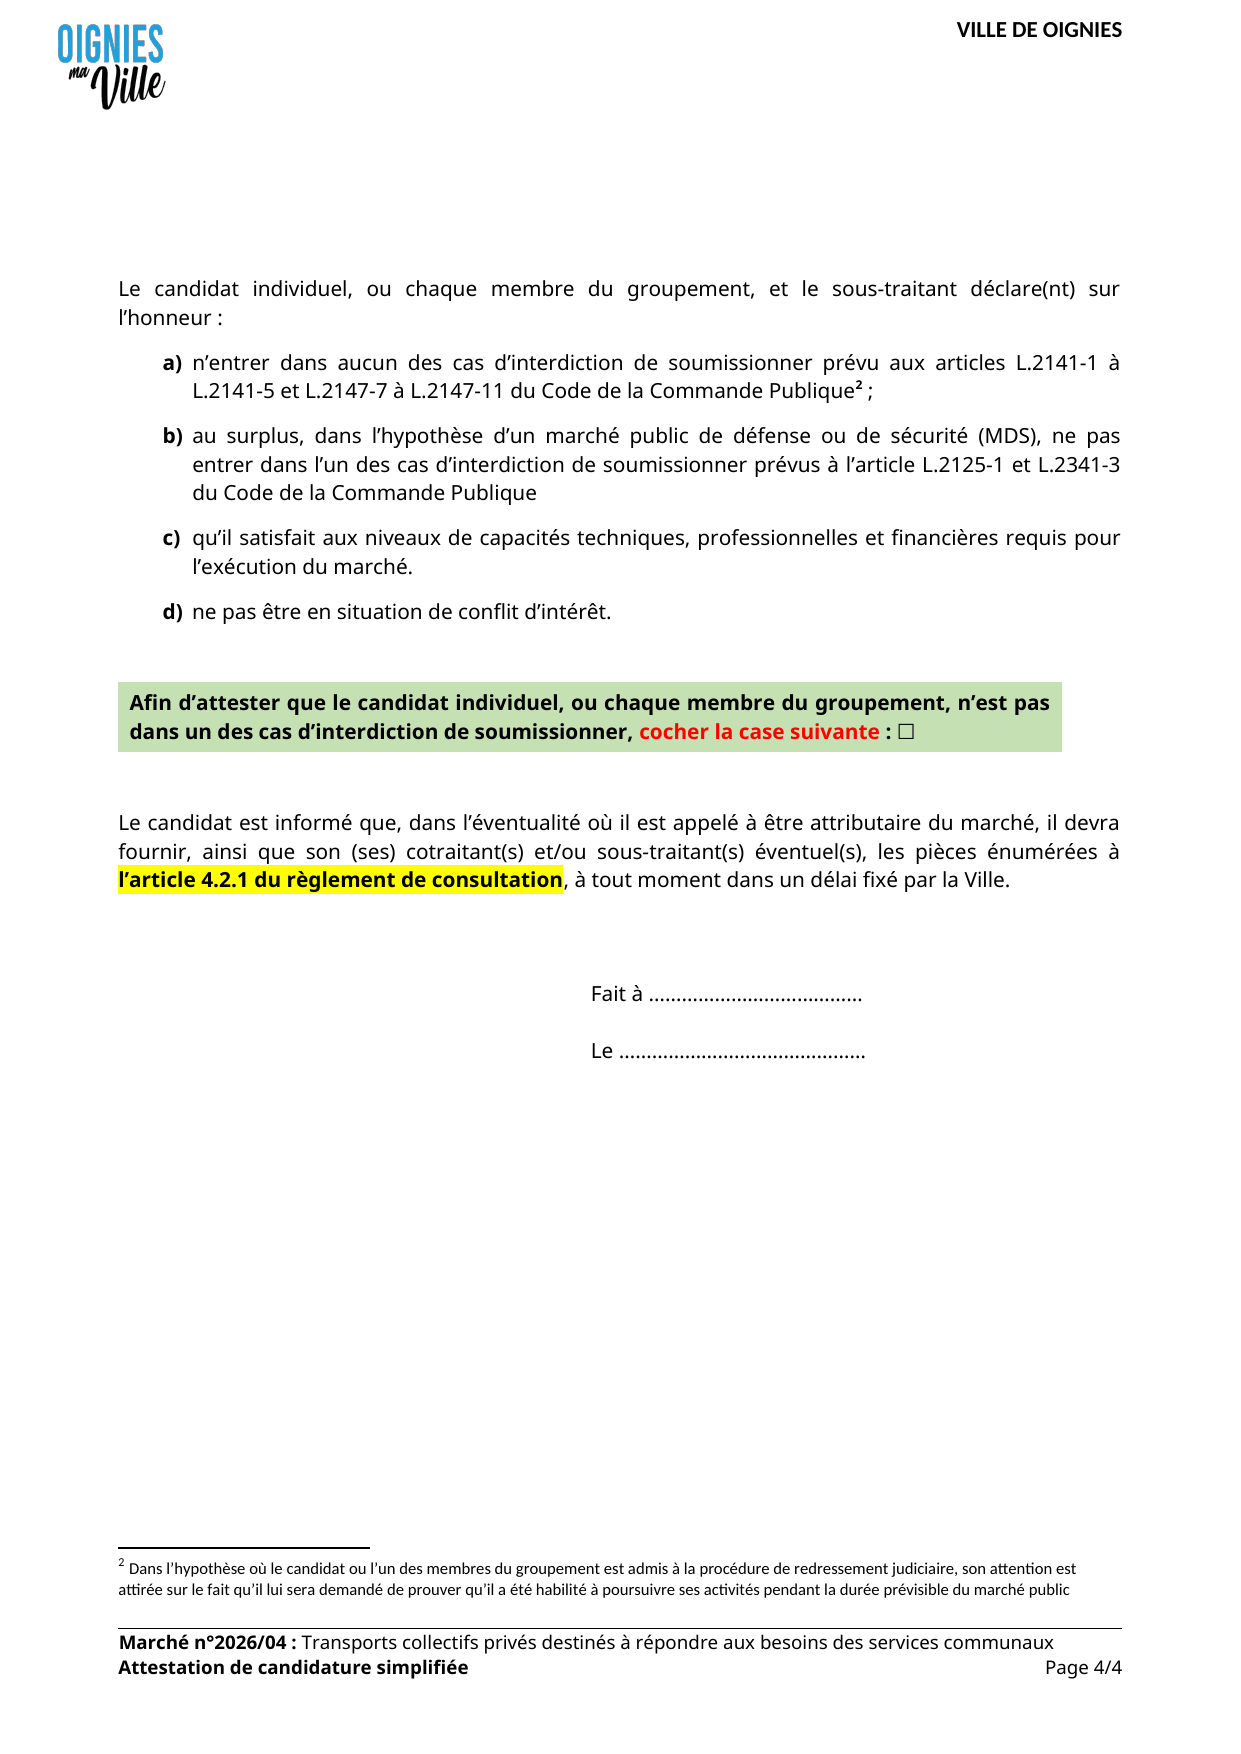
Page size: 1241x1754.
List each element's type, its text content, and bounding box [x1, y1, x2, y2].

text Le candidat est informé que, dans l’éventualité où il est appelé à être attributaire du marché, il devra fournir, ainsi que son (ses) cotraitant(s) et/ou sous-traitant(s) éventuel(s), les pièces énumérées à l’article 4.2.1 du règlement de consultation, à tout moment dans un délai fixé par la Ville. [118, 808, 1122, 894]
text Fait à ………………………………… [591, 979, 1122, 1008]
list au surplus, dans l’hypothèse d’un marché public de défense ou de sécurité (MDS), ne pas entrer dans l’un des cas d’interdiction de soumissionner prévus à l’article L.2125-1 et L.2341-3 du Code de la Commande Publique [162, 421, 1122, 507]
text Le candidat individuel, ou chaque membre du groupement, et le sous-traitant déclare(nt) sur l’honneur : [118, 274, 1122, 331]
list ne pas être en situation de conflit d’intérêt. [162, 597, 1122, 625]
table_header Afin d’attester que le candidat individuel, ou chaque membre du groupement, n’est pas dans un des cas d’interdiction de soumissionner, cocher la case suivante : [118, 682, 1062, 752]
list qu’il satisfait aux niveaux de capacités techniques, professionnelles et financières requis pour l’exécution du marché. [162, 523, 1122, 580]
picture [53, 15, 172, 119]
text Le ……………………………………… [591, 1036, 1122, 1064]
list n’entrer dans aucun des cas d’interdiction de soumissionner prévu aux articles L.2141-1 à L.2141-5 et L.2147-7 à L.2147-11 du Code de la Commande Publique ; [162, 348, 1122, 405]
